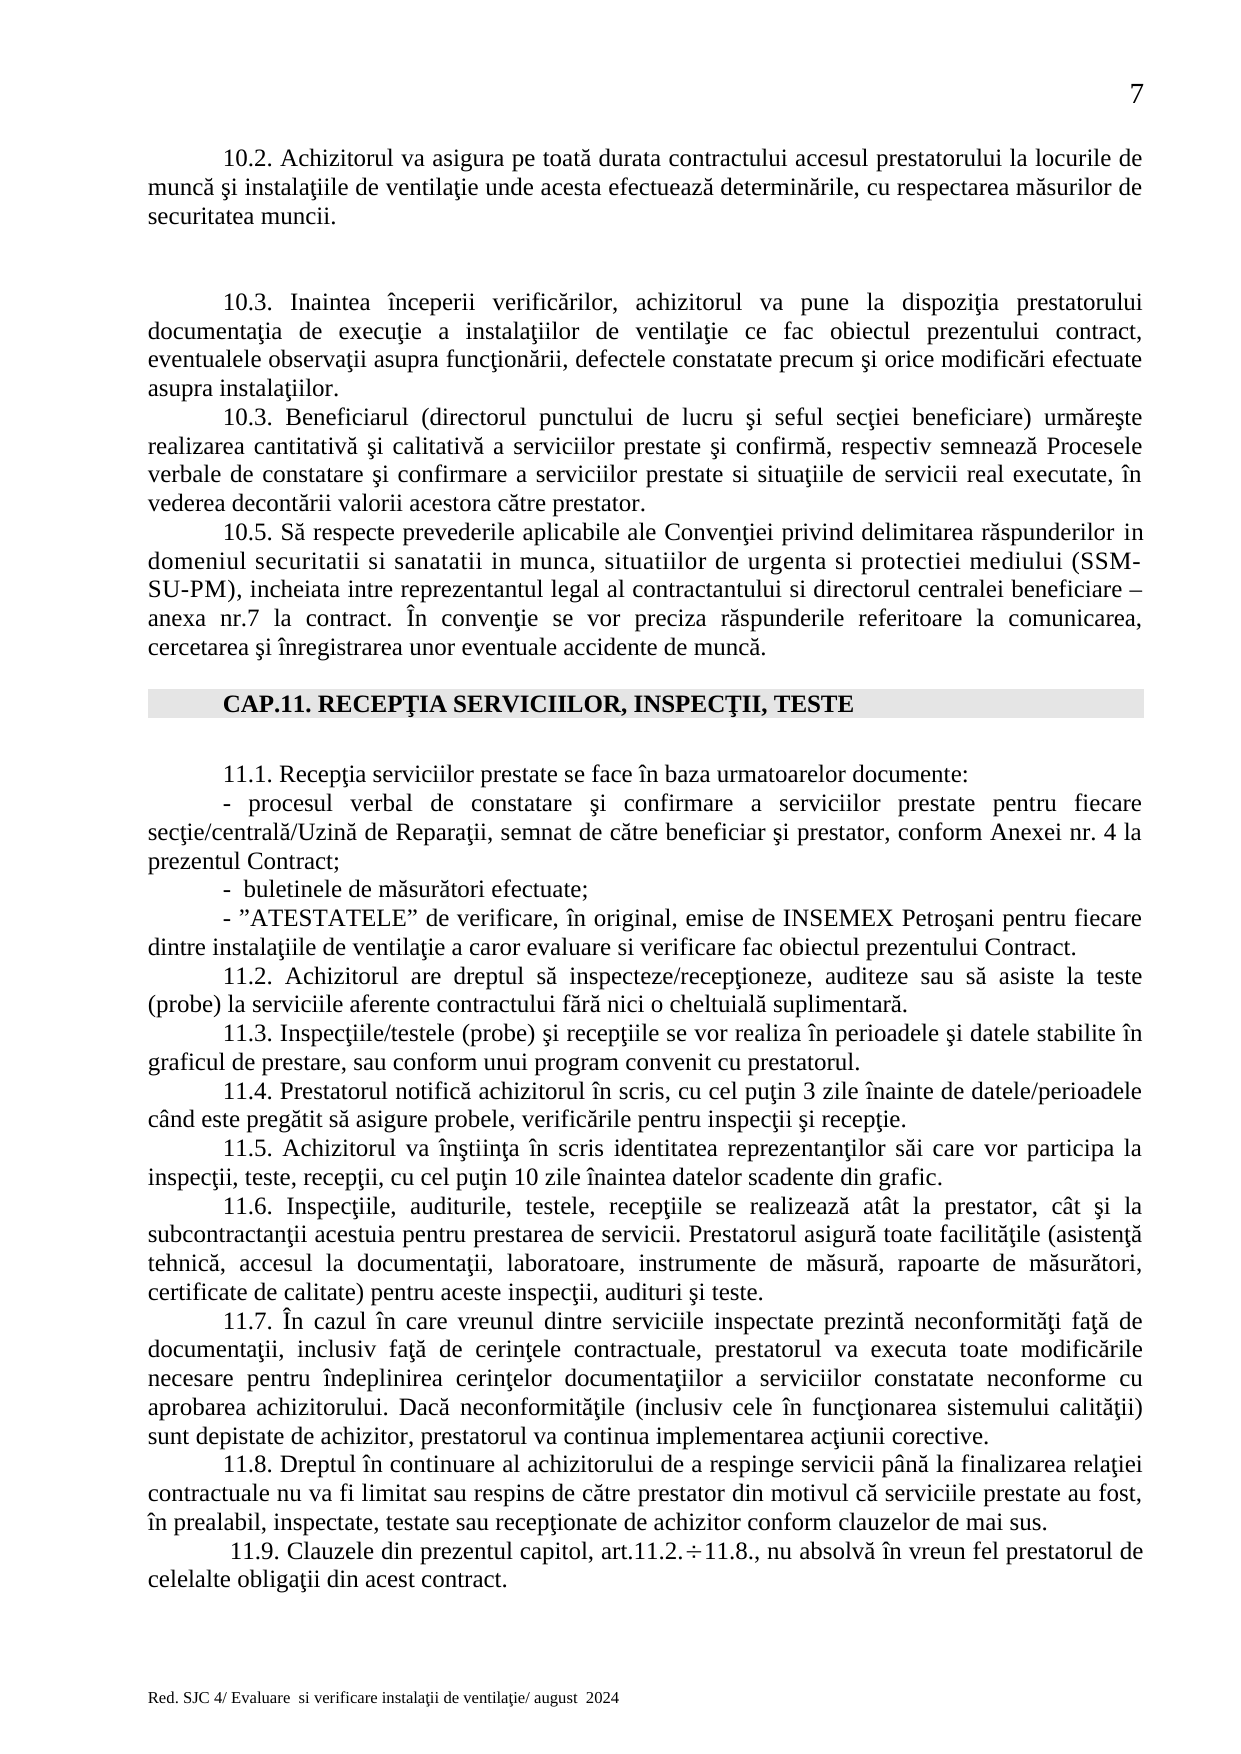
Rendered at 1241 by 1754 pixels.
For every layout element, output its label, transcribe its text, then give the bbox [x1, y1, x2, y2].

text - ”ATESTATELE” de verificare, în original, emise de INSEMEX Petroşani pentru fiecare dintre instalaţiile de ventilaţie a caror evaluare si verificare fac obiectul prezentului Contract. [148, 903, 1144, 961]
text - buletinele de măsurători efectuate; [148, 874, 1144, 903]
subtitle CAP.11. RECEPŢIA SERVICIILOR, INSPECŢII, TESTE [148, 689, 1144, 718]
text 11.2. Achizitorul are dreptul să inspecteze/recepţioneze, auditeze sau să asiste la teste (probe) la serviciile aferente contractului fără nici o cheltuială suplimentară. [148, 961, 1144, 1018]
text 11.5. Achizitorul va înştiinţa în scris identitatea reprezentanţilor săi care vor participa la inspecţii, teste, recepţii, cu cel puţin 10 zile înaintea datelor scadente din grafic. [148, 1133, 1144, 1191]
text 11.3. Inspecţiile/testele (probe) şi recepţiile se vor realiza în perioadele şi datele stabilite în graficul de prestare, sau conform unui program convenit cu prestatorul. [148, 1018, 1144, 1076]
text - procesul verbal de constatare şi confirmare a serviciilor prestate pentru fiecare secţie/centrală/Uzină de Reparaţii, semnat de către beneficiar şi prestator, conform Anexei nr. 4 la prezentul Contract; [148, 788, 1144, 874]
text 11.6. Inspecţiile, auditurile, testele, recepţiile se realizează atât la prestator, cât şi la subcontractanţii acestuia pentru prestarea de servicii. Prestatorul asigură toate facilităţile (asistenţă tehnică, accesul la documentaţii, laboratoare, instrumente de măsură, rapoarte de măsurători, certificate de calitate) pentru aceste inspecţii, audituri şi teste. [148, 1191, 1144, 1306]
text 11.7. În cazul în care vreunul dintre serviciile inspectate prezintă neconformităţi faţă de documentaţii, inclusiv faţă de cerinţele contractuale, prestatorul va executa toate modificările necesare pentru îndeplinirea cerinţelor documentaţiilor a serviciilor constatate neconforme cu aprobarea achizitorului. Dacă neconformităţile (inclusiv cele în funcţionarea sistemului calităţii) sunt depistate de achizitor, prestatorul va continua implementarea acţiunii corective. [148, 1306, 1144, 1449]
text 11.4. Prestatorul notifică achizitorul în scris, cu cel puţin 3 zile înainte de datele/perioadele când este pregătit să asigure probele, verificările pentru inspecţii şi recepţie. [148, 1076, 1144, 1133]
text 11.8. Dreptul în continuare al achizitorului de a respinge servicii până la finalizarea relaţiei contractuale nu va fi limitat sau respins de către prestator din motivul că serviciile prestate au fost, în prealabil, inspectate, testate sau recepţionate de achizitor conform clauzelor de mai sus. [148, 1449, 1144, 1536]
text 10.3. Beneficiarul (directorul punctului de lucru şi seful secţiei beneficiare) urmăreşte realizarea cantitativă şi calitativă a serviciilor prestate şi confirmă, respectiv semnează Procesele verbale de constatare şi confirmare a serviciilor prestate si situaţiile de servicii real executate, în vederea decontării valorii acestora către prestator. [148, 402, 1144, 517]
text 10.3. Inaintea începerii verificărilor, achizitorul va pune la dispoziţia prestatorului documentaţia de execuţie a instalaţiilor de ventilaţie ce fac obiectul prezentului contract, eventualele observaţii asupra funcţionării, defectele constatate precum şi orice modificări efectuate asupra instalaţiilor. [148, 287, 1144, 402]
text 11.9. Clauzele din prezentul capitol, art.11.2.11.8., nu absolvă în vreun fel prestatorul de celelalte obligaţii din acest contract. [148, 1536, 1144, 1593]
text 11.1. Recepţia serviciilor prestate se face în baza urmatoarelor documente: [148, 759, 1144, 788]
text 10.2. Achizitorul va asigura pe toată durata contractului accesul prestatorului la locurile de muncă şi instalaţiile de ventilaţie unde acesta efectuează determinările, cu respectarea măsurilor de securitatea muncii. [148, 143, 1144, 229]
text 10.5. Să respecte prevederile aplicabile ale Convenţiei privind delimitarea răspunderilor in domeniul securitatii si sanatatii in munca, situatiilor de urgenta si protectiei mediului (SSM-SU-PM), incheiata intre reprezentantul legal al contractantului si directorul centralei beneficiare – anexa nr.7 la contract. În convenţie se vor preciza răspunderile referitoare la comunicarea, cercetarea şi înregistrarea unor eventuale accidente de muncă. [148, 517, 1144, 661]
